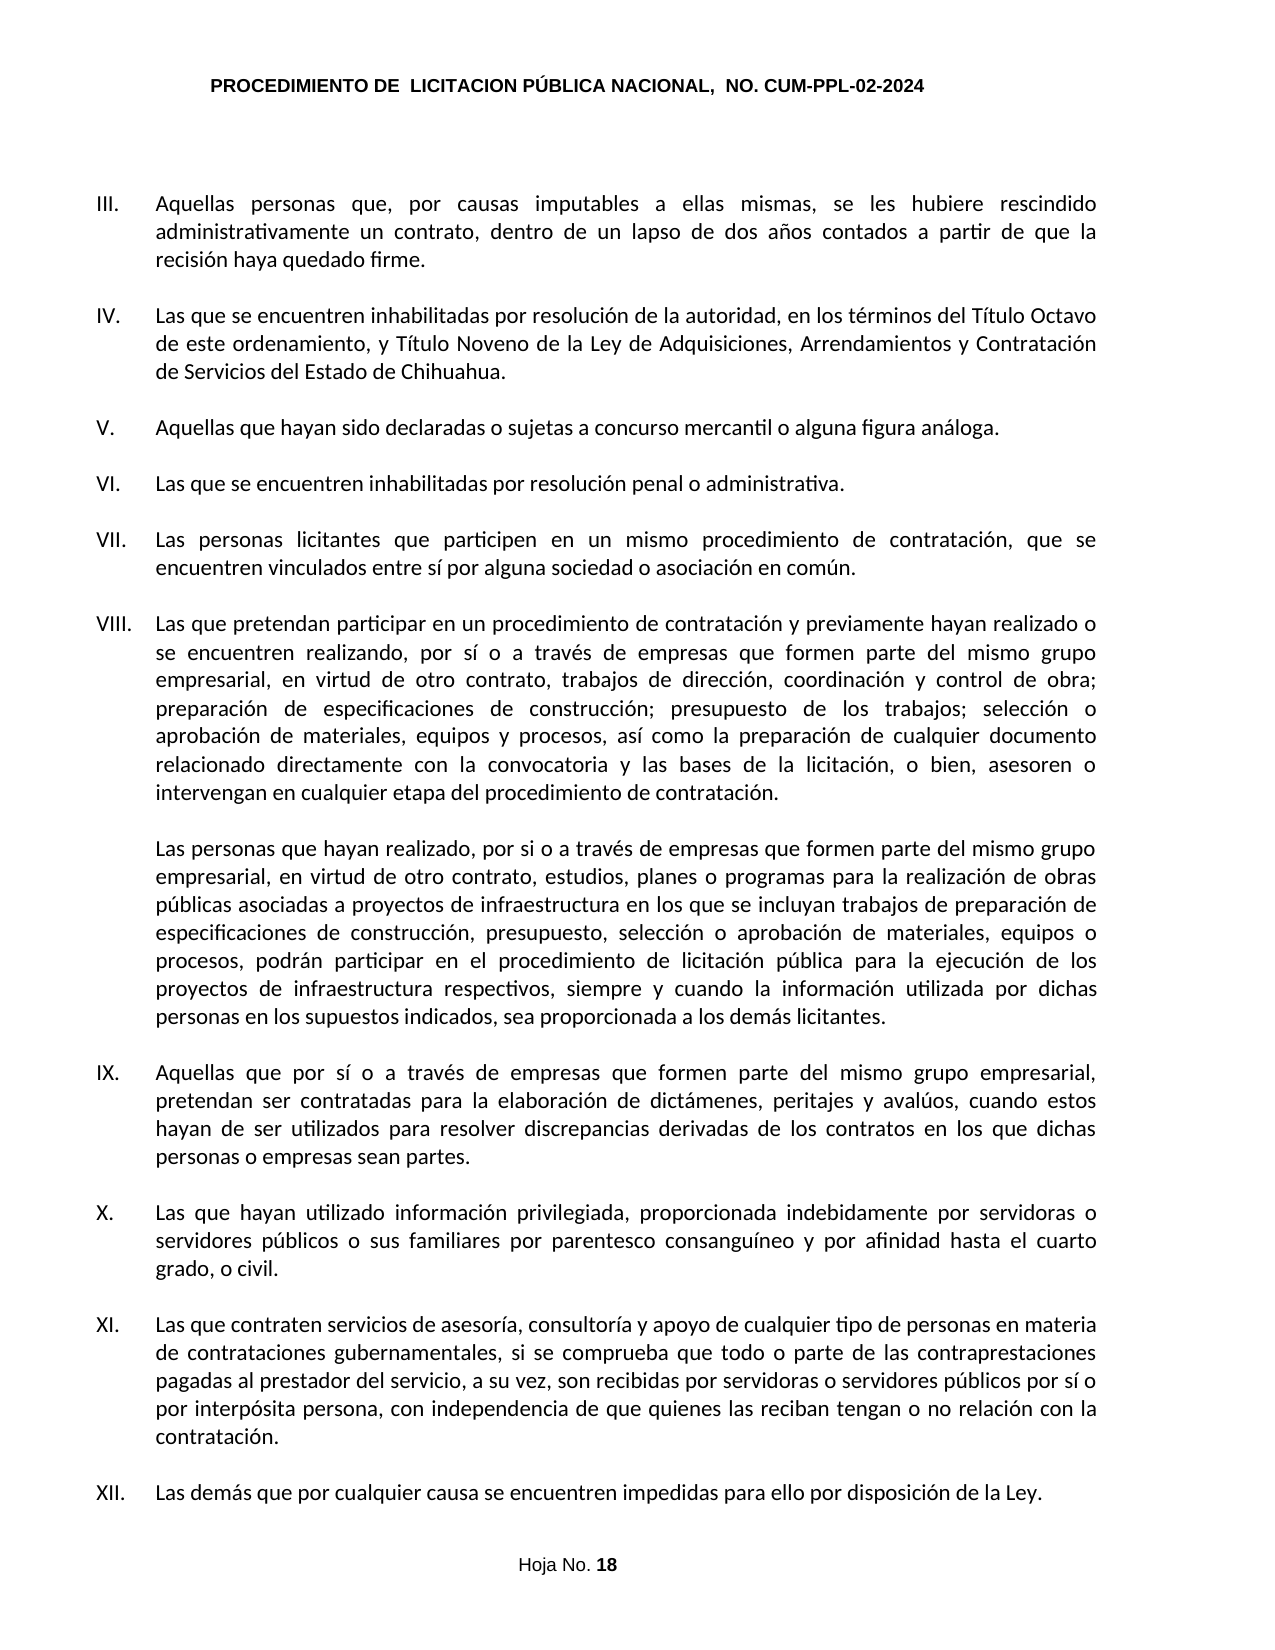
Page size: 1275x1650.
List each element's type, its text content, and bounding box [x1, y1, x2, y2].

list Las demás que por cualquier causa se encuentren impedidas para ello por disposición de la Ley. [96, 1478, 1098, 1506]
list Las que hayan utilizado información privilegiada, proporcionada indebidamente por servidoras o servidores públicos o sus familiares por parentesco consanguíneo y por afinidad hasta el cuarto grado, o civil. [96, 1198, 1098, 1282]
list Las que se encuentren inhabilitadas por resolución penal o administrativa. [96, 469, 1098, 497]
list Las que contraten servicios de asesoría, consultoría y apoyo de cualquier tipo de personas en materia de contrataciones gubernamentales, si se comprueba que todo o parte de las contraprestaciones pagadas al prestador del servicio, a su vez, son recibidas por servidoras o servidores públicos por sí o por interpósita persona, con independencia de que quienes las reciban tengan o no relación con la contratación. [96, 1310, 1098, 1450]
list Aquellas que hayan sido declaradas o sujetas a concurso mercantil o alguna figura análoga. [96, 413, 1098, 441]
list Aquellas que por sí o a través de empresas que formen parte del mismo grupo empresarial, pretendan ser contratadas para la elaboración de dictámenes, peritajes y avalúos, cuando estos hayan de ser utilizados para resolver discrepancias derivadas de los contratos en los que dichas personas o empresas sean partes. [96, 1058, 1098, 1170]
list Las que pretendan participar en un procedimiento de contratación y previamente hayan realizado o se encuentren realizando, por sí o a través de empresas que formen parte del mismo grupo empresarial, en virtud de otro contrato, trabajos de dirección, coordinación y control de obra; preparación de especificaciones de construcción; presupuesto de los trabajos; selección o aprobación de materiales, equipos y procesos, así como la preparación de cualquier documento relacionado directamente con la convocatoria y las bases de la licitación, o bien, asesoren o intervengan en cualquier etapa del procedimiento de contratación. [96, 609, 1098, 806]
list Las que se encuentren inhabilitadas por resolución de la autoridad, en los términos del Título Octavo de este ordenamiento, y Título Noveno de la Ley de Adquisiciones, Arrendamientos y Contratación de Servicios del Estado de Chihuahua. [96, 301, 1098, 385]
list Las personas licitantes que participen en un mismo procedimiento de contratación, que se encuentren vinculados entre sí por alguna sociedad o asociación en común. [96, 526, 1098, 582]
text Las personas que hayan realizado, por si o a través de empresas que formen parte del mismo grupo empresarial, en virtud de otro contrato, estudios, planes o programas para la realización de obras públicas asociadas a proyectos de infraestructura en los que se incluyan trabajos de preparación de especificaciones de construcción, presupuesto, selección o aprobación de materiales, equipos o procesos, podrán participar en el procedimiento de licitación pública para la ejecución de los proyectos de infraestructura respectivos, siempre y cuando la información utilizada por dichas personas en los supuestos indicados, sea proporcionada a los demás licitantes. [155, 834, 1098, 1030]
list Aquellas personas que, por causas imputables a ellas mismas, se les hubiere rescindido administrativamente un contrato, dentro de un lapso de dos años contados a partir de que la recisión haya quedado firme. [96, 189, 1098, 273]
